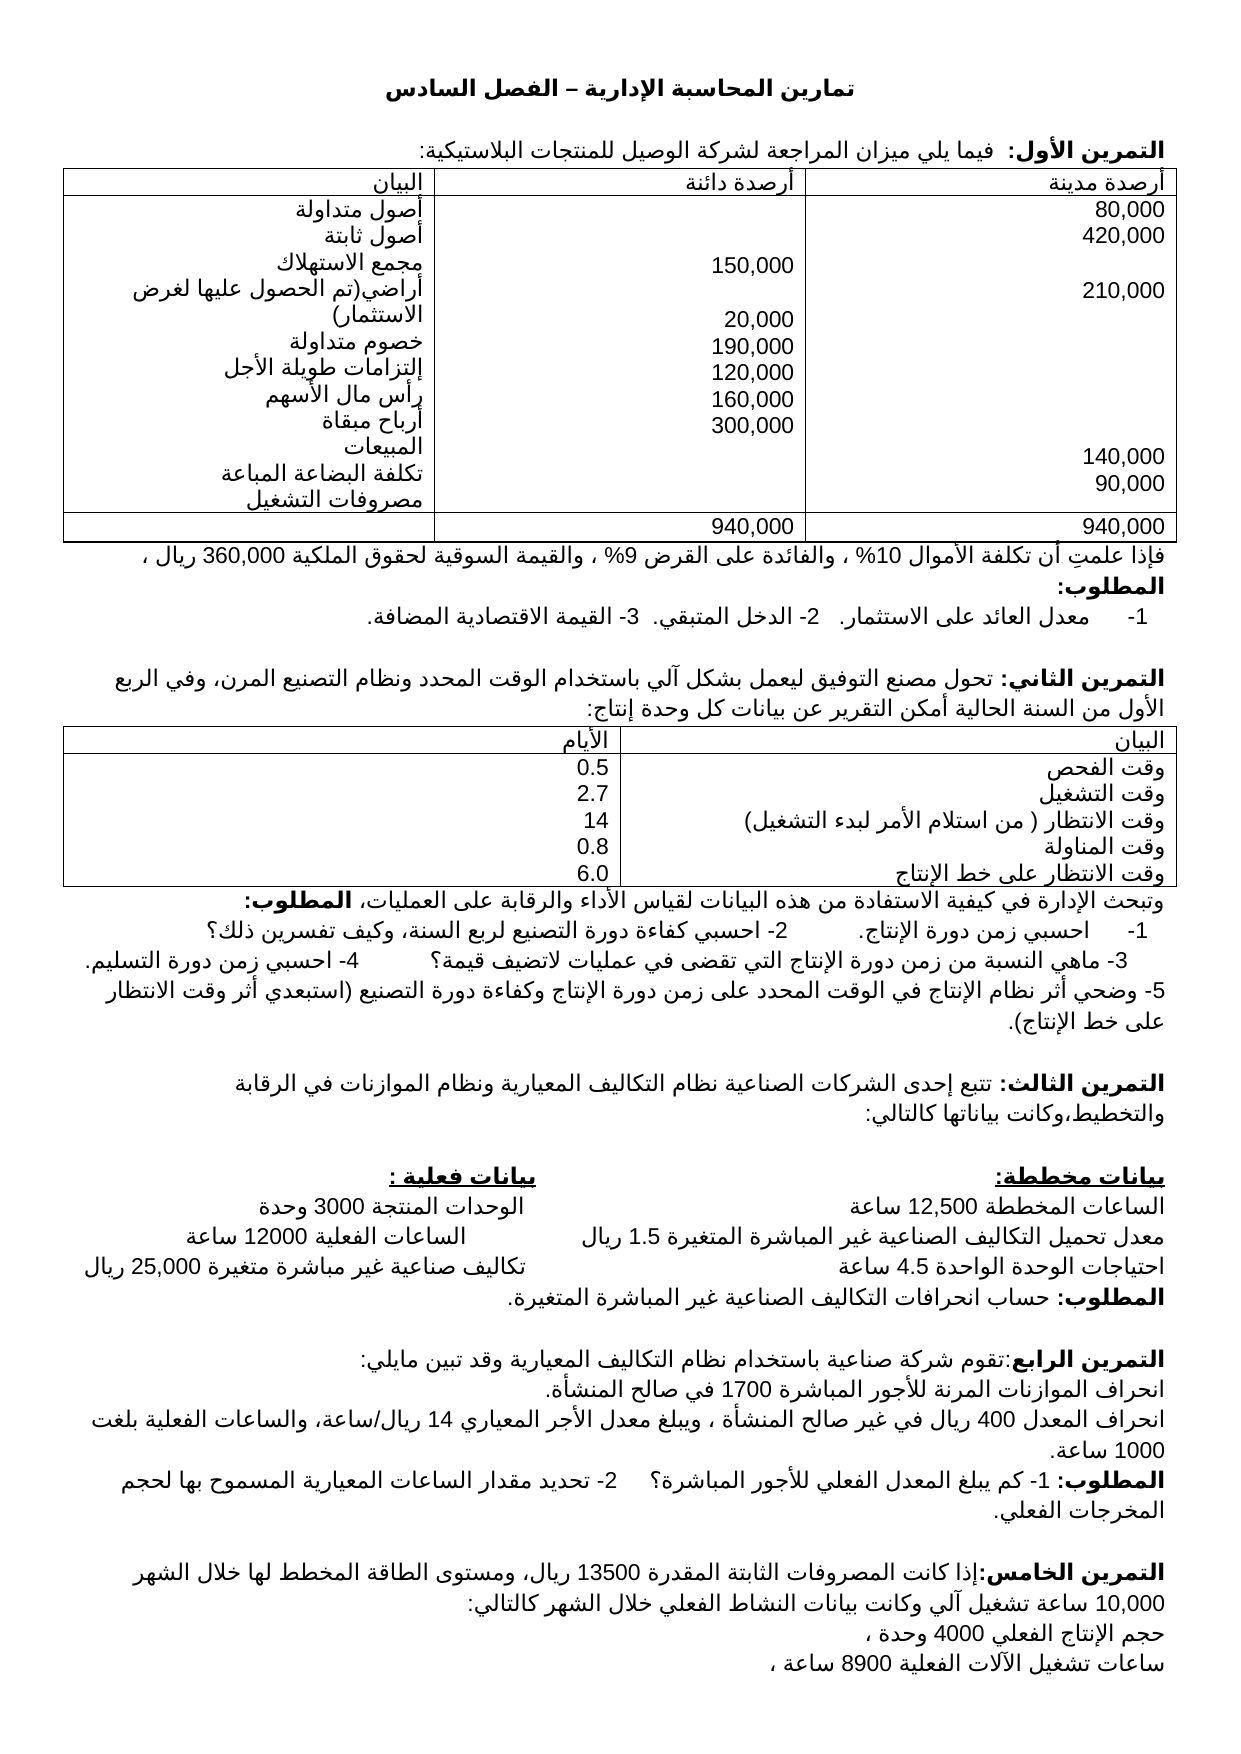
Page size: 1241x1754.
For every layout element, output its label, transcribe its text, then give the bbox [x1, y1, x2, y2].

text حجم الإنتاج الفعلي 4000 وحدة ، [75, 1620, 1165, 1646]
text انحراف الموازنات المرنة للأجور المباشرة 1700 في صالح المنشأة. [75, 1376, 1165, 1402]
table_header الأيام [64, 727, 620, 753]
text وتبحث الإدارة في كيفية الاستفادة من هذه البيانات لقياس الأداء والرقابة على العمليات، المطلوب: [75, 887, 1165, 913]
table_cell 940,000 [806, 513, 1176, 541]
table_header أرصدة مدينة [806, 169, 1176, 195]
text معدل تحميل التكاليف الصناعية غير المباشرة المتغيرة 1.5 ريال الساعات الفعلية 12000 ساعة [75, 1223, 1165, 1249]
table_cell 0.5 2.7 14 0.8 6.0 [64, 754, 620, 886]
list معدل العائد على الاستثمار. 2- الدخل المتبقي. 3- القيمة الاقتصادية المضافة. [75, 603, 1128, 629]
text التمرين الخامس:إذا كانت المصروفات الثابتة المقدرة 13500 ريال، ومستوى الطاقة المخطط لها خلال الشهر 10,000 ساعة تشغيل آلي وكانت بيانات النشاط الفعلي خلال الشهر كالتالي: [75, 1559, 1165, 1616]
text الساعات المخططة 12,500 ساعة الوحدات المنتجة 3000 وحدة [75, 1193, 1165, 1219]
table_cell 150,000 20,000 190,000 120,000 160,000 300,000 [435, 196, 805, 512]
text تمارين المحاسبة الإدارية – الفصل السادس [75, 75, 1165, 101]
table_cell 80,000 420,000 210,000 140,000 90,000 [806, 196, 1176, 512]
text 3- ماهي النسبة من زمن دورة الإنتاج التي تقضى في عمليات لاتضيف قيمة؟ 4- احسبي زمن دورة التسليم. [75, 947, 1128, 974]
text ساعات تشغيل الآلات الفعلية 8900 ساعة ، [75, 1650, 1165, 1676]
table_header أرصدة دائنة [435, 169, 805, 195]
table_cell وقت الفحص وقت التشغيل وقت الانتظار ( من استلام الأمر لبدء التشغيل) وقت المناولة وقت الانتظار على خط الإنتاج [621, 754, 1176, 886]
text التمرين الثاني: تحول مصنع التوفيق ليعمل بشكل آلي باستخدام الوقت المحدد ونظام التصنيع المرن، وفي الربع الأول من السنة الحالية أمكن التقرير عن بيانات كل وحدة إنتاج: [75, 665, 1165, 722]
table_header البيان [64, 169, 434, 195]
text التمرين الأول: فيما يلي ميزان المراجعة لشركة الوصيل للمنتجات البلاستيكية: [75, 137, 1165, 164]
text فإذا علمتِ أن تكلفة الأموال 10% ، والفائدة على القرض 9% ، والقيمة السوقية لحقوق الملكية 360,000 ريال ، المطلوب: [75, 543, 1165, 599]
list احسبي زمن دورة الإنتاج. 2- احسبي كفاءة دورة التصنيع لربع السنة، وكيف تفسرين ذلك؟ [75, 917, 1128, 943]
text المطلوب: حساب انحرافات التكاليف الصناعية غير المباشرة المتغيرة. [75, 1283, 1165, 1310]
text التمرين الثالث: تتبع إحدى الشركات الصناعية نظام التكاليف المعيارية ونظام الموازنات في الرقابة والتخطيط،وكانت بياناتها كالتالي: [75, 1070, 1165, 1127]
text التمرين الرابع:تقوم شركة صناعية باستخدام نظام التكاليف المعيارية وقد تبين مايلي: [75, 1346, 1165, 1372]
table_cell أصول متداولة أصول ثابتة مجمع الاستهلاك أراضي(تم الحصول عليها لغرض الاستثمار) خصوم متداولة إلتزامات طويلة الأجل رأس مال الأسهم أرباح مبقاة المبيعات تكلفة البضاعة المباعة مصروفات التشغيل [64, 196, 434, 512]
text بيانات مخططة: بيانات فعلية : [75, 1163, 1165, 1189]
text المطلوب: 1- كم يبلغ المعدل الفعلي للأجور المباشرة؟ 2- تحديد مقدار الساعات المعيارية المسموح بها لحجم المخرجات الفعلي. [75, 1467, 1165, 1523]
table_cell 940,000 [435, 513, 805, 541]
text احتياجات الوحدة الواحدة 4.5 ساعة تكاليف صناعية غير مباشرة متغيرة 25,000 ريال [75, 1253, 1165, 1280]
table_header البيان [621, 727, 1176, 753]
text انحراف المعدل 400 ريال في غير صالح المنشأة ، ويبلغ معدل الأجر المعياري 14 ريال/ساعة، والساعات الفعلية بلغت 1000 ساعة. [75, 1406, 1165, 1463]
text 5- وضحي أثر نظام الإنتاج في الوقت المحدد على زمن دورة الإنتاج وكفاءة دورة التصنيع (استبعدي أثر وقت الانتظار على خط الإنتاج). [75, 977, 1165, 1034]
table_cell [64, 513, 434, 541]
